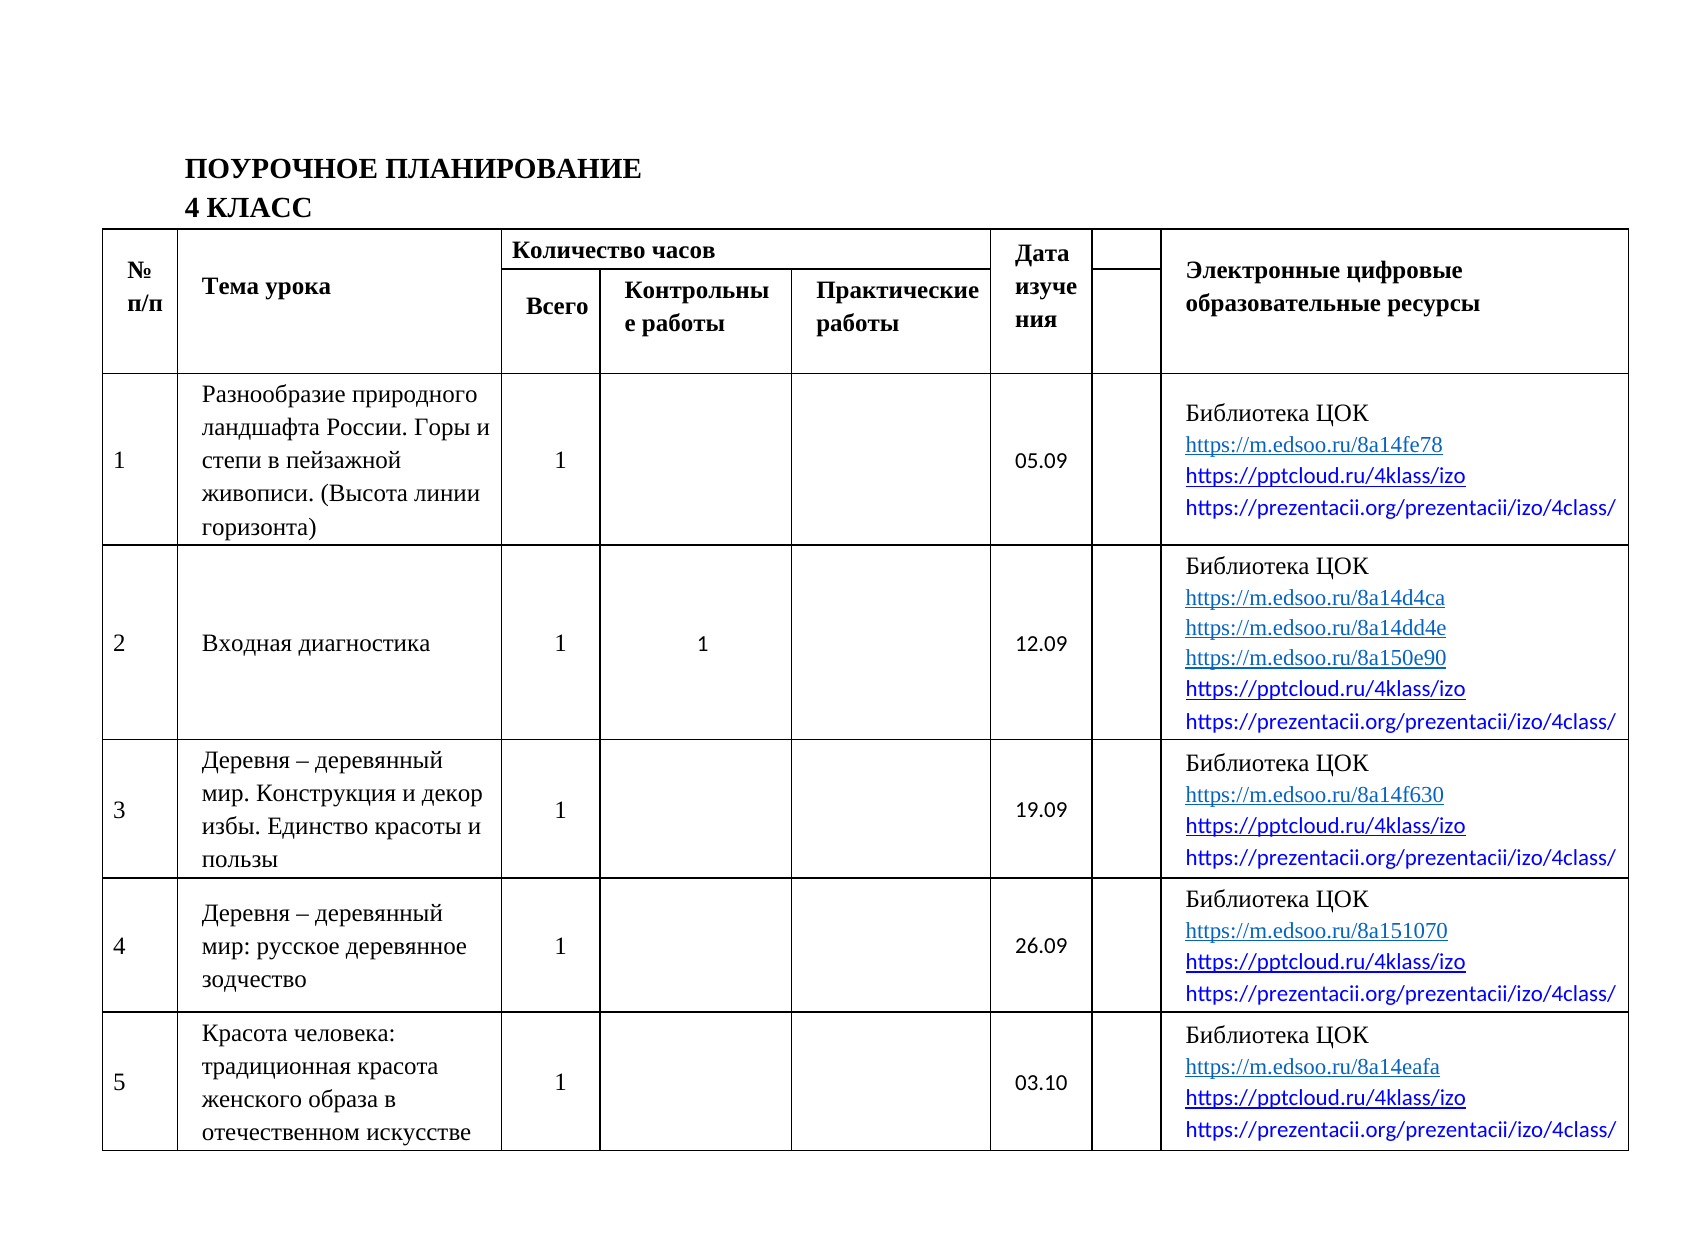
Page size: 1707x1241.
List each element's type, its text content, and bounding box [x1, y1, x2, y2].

table_cell Деревня – деревянный мир. Конструкция и декор избы. Единство красоты и пользы [178, 740, 501, 877]
table_cell [601, 740, 791, 877]
table_cell 05.09 [991, 374, 1091, 544]
table_header Тема урока [178, 230, 501, 373]
table_cell [792, 740, 990, 877]
table_cell 3 [103, 740, 177, 877]
table_cell [601, 374, 791, 544]
table_cell [1093, 879, 1160, 1011]
table_header Электронные цифровые образовательные ресурсы [1162, 230, 1628, 373]
table_cell 12.09 [991, 546, 1091, 739]
table_cell 2 [103, 546, 177, 739]
table_cell [1093, 546, 1160, 739]
table_cell 1 [502, 546, 599, 739]
table_cell 19.09 [991, 740, 1091, 877]
table_cell 26.09 [991, 879, 1091, 1011]
table_header № п/п [103, 230, 177, 373]
table_cell 1 [601, 546, 791, 739]
table_cell [792, 1013, 990, 1149]
table_cell [601, 879, 791, 1011]
table_header [1093, 230, 1160, 268]
table_cell Деревня – деревянный мир: русское деревянное зодчество [178, 879, 501, 1011]
table_cell Библиотека ЦОК https://m.edsoo.ru/8a151070 https://pptcloud.ru/4klass/izo https://prezentacii.org/prezentacii/izo/4class/ [1162, 879, 1628, 1011]
table_cell 1 [103, 374, 177, 544]
table_cell Разнообразие природного ландшафта России. Горы и степи в пейзажной живописи. (Высота линии горизонта) [178, 374, 501, 544]
table_cell [1093, 270, 1160, 373]
table_cell Контрольные работы [601, 270, 791, 373]
table_cell 1 [502, 879, 599, 1011]
table_cell Библиотека ЦОК https://m.edsoo.ru/8a14eafa https://pptcloud.ru/4klass/izo https://prezentacii.org/prezentacii/izo/4class/ [1162, 1013, 1628, 1149]
table_cell Красота человека: традиционная красота женского образа в отечественном искусстве [178, 1013, 501, 1149]
text 4 КЛАСС [177, 190, 1618, 223]
table_cell [601, 1013, 791, 1149]
table_cell 03.10 [991, 1013, 1091, 1149]
table_cell [1093, 740, 1160, 877]
table_cell [792, 879, 990, 1011]
table_cell 1 [502, 1013, 599, 1149]
table_cell Всего [502, 270, 599, 373]
table_cell 1 [502, 374, 599, 544]
text ПОУРОЧНОЕ ПЛАНИРОВАНИЕ [177, 151, 1618, 185]
table_cell 1 [502, 740, 599, 877]
table_cell Библиотека ЦОК https://m.edsoo.ru/8a14f630 https://pptcloud.ru/4klass/izo https://prezentacii.org/prezentacii/izo/4class/ [1162, 740, 1628, 877]
table_cell 5 [103, 1013, 177, 1149]
table_cell [792, 546, 990, 739]
table_cell [792, 374, 990, 544]
table_cell [1093, 1013, 1160, 1149]
table_cell Практические работы [792, 270, 990, 373]
table_cell Библиотека ЦОК https://m.edsoo.ru/8a14fe78 https://pptcloud.ru/4klass/izo https://prezentacii.org/prezentacii/izo/4class/ [1162, 374, 1628, 544]
table_header Количество часов [502, 230, 990, 268]
table_cell 4 [103, 879, 177, 1011]
table_cell [1093, 374, 1160, 544]
table_header Дата изучения [991, 230, 1091, 373]
table_cell Входная диагностика [178, 546, 501, 739]
table_cell Библиотека ЦОК https://m.edsoo.ru/8a14d4ca https://m.edsoo.ru/8a14dd4e https://m.edsoo.ru/8a150e90 https://pptcloud.ru/4klass/izo https://prezentacii.org/prezentacii/izo/4class/ [1162, 546, 1628, 739]
